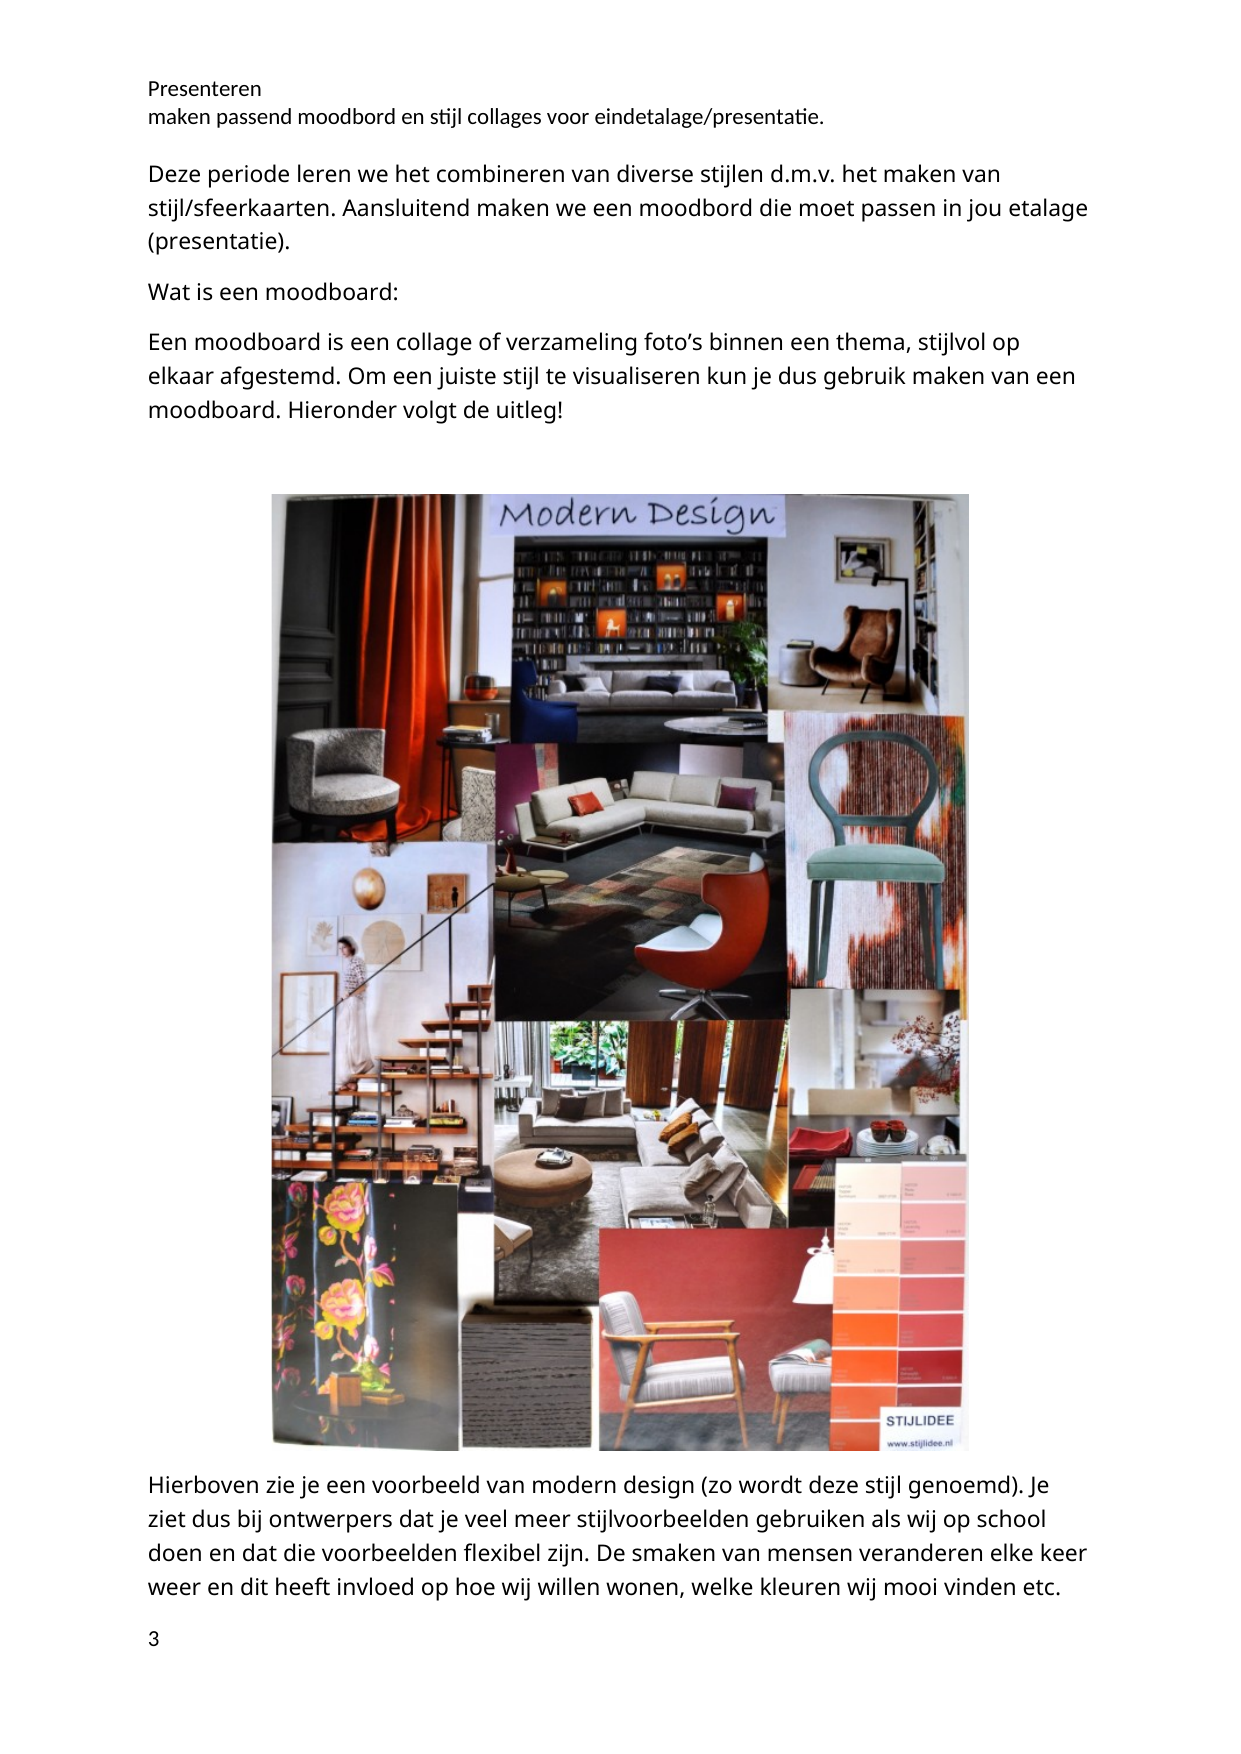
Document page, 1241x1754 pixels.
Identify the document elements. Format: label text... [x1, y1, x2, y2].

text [148, 1469, 1093, 1602]
text Een moodboard is een collage of verzameling foto’s binnen een thema, stijlvol op elkaar afgestemd. Om een juiste stijl te visualiseren kun je dus gebruik maken van een moodboard. Hieronder volgt de uitleg! [148, 326, 1093, 425]
text Wat is een moodboard: [148, 276, 1093, 307]
text Deze periode leren we het combineren van diverse stijlen d.m.v. het maken van stijl/sfeerkaarten. Aansluitend maken we een moodbord die moet passen in jou etalage (presentatie). [148, 158, 1093, 257]
picture [271, 494, 969, 1451]
